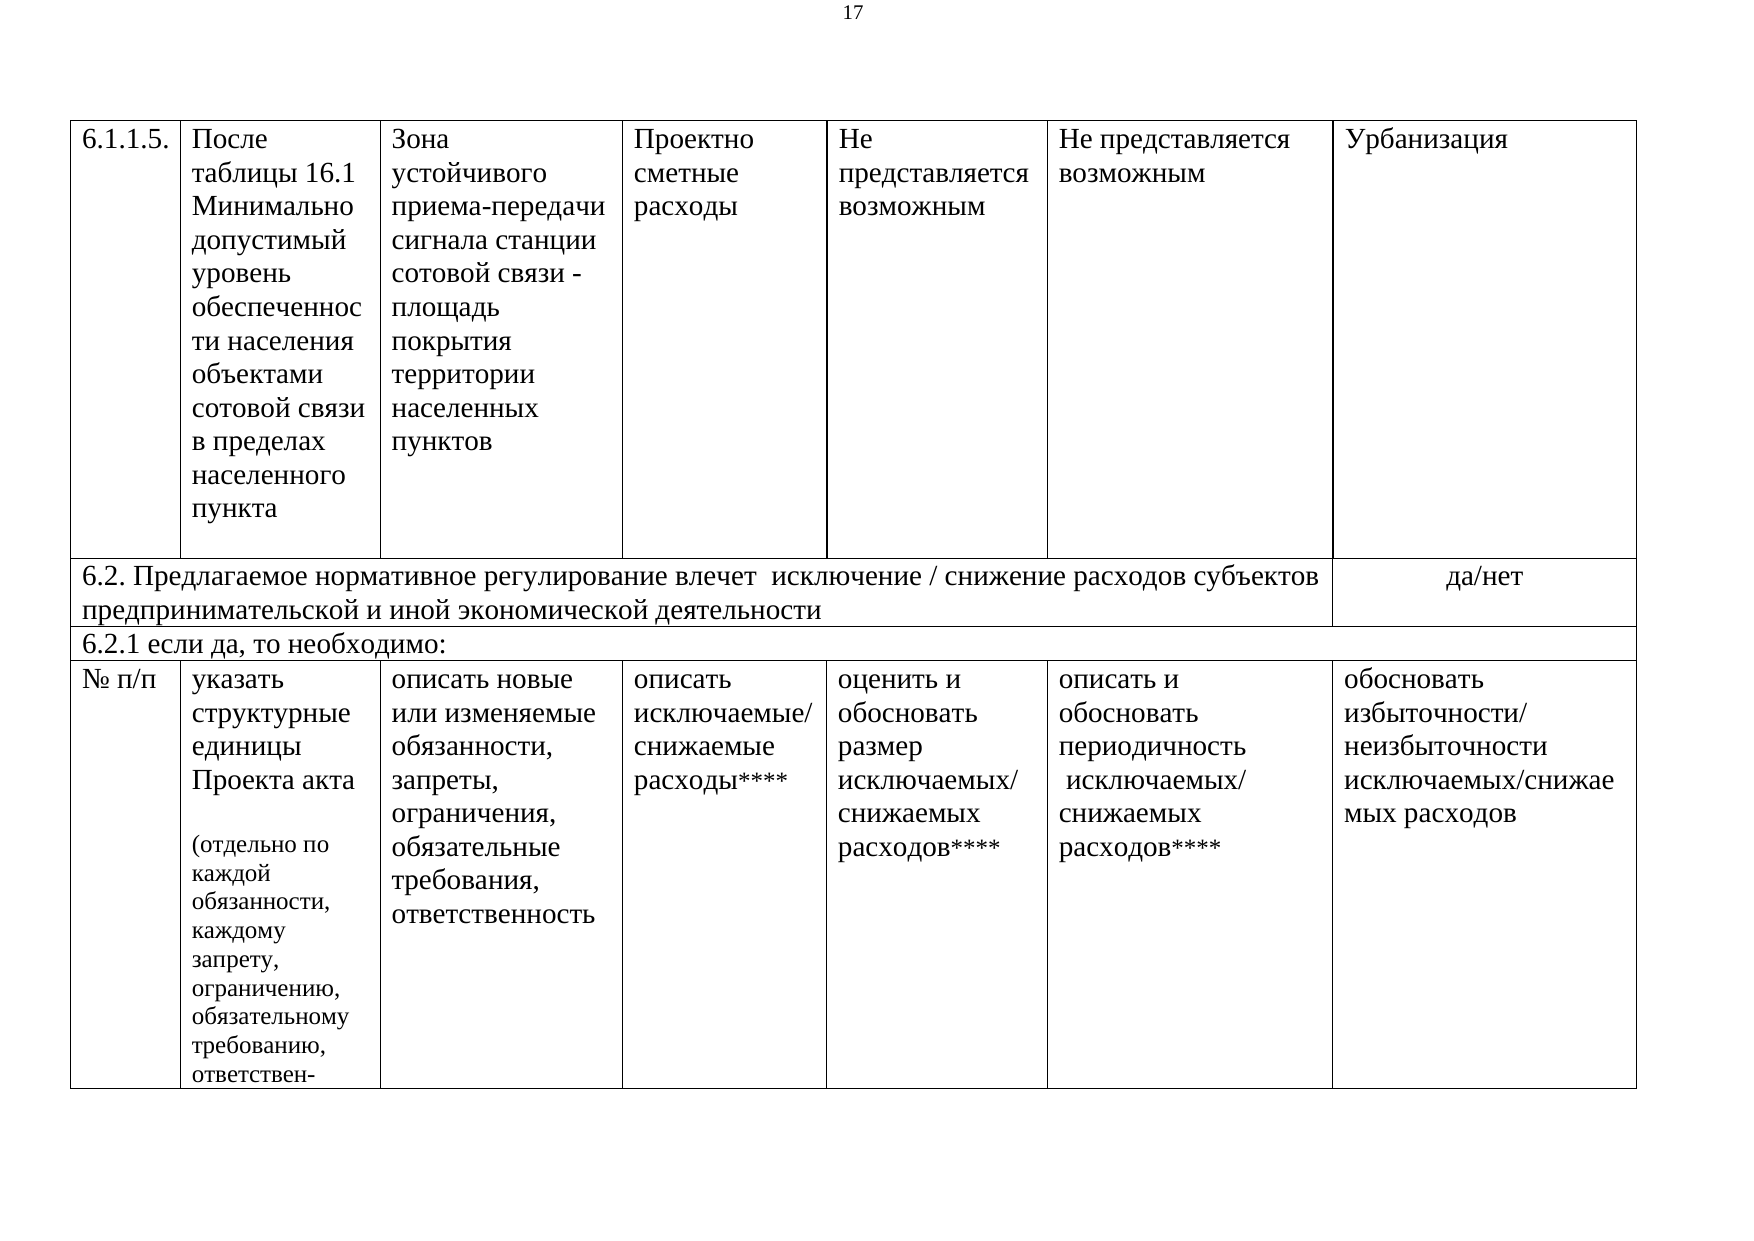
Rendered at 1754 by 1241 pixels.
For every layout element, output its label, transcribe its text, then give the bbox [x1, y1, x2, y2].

table_cell 6.1.1.5. [71, 121, 180, 557]
table_cell Зона устойчивого приема-передачи сигнала станции сотовой связи - площадь покрытия территории населенных пунктов [381, 121, 622, 557]
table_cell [381, 661, 622, 1088]
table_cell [1048, 121, 1332, 557]
table_cell № п/п [71, 661, 180, 1088]
table_cell 6.2. Предлагаемое нормативное регулирование влечет исключение / снижение расходов субъектов предпринимательской и иной экономической деятельности [71, 559, 1332, 626]
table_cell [827, 661, 1047, 1088]
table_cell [1048, 661, 1332, 1088]
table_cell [623, 121, 826, 557]
table_cell 6.2.1 если да, то необходимо: [71, 627, 1636, 660]
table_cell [623, 661, 826, 1088]
table_cell После таблицы 16.1 Минимально допустимый уровень обеспеченности населения объектами сотовой связи в пределах населенного пункта [181, 121, 380, 557]
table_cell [1333, 661, 1636, 1088]
table_cell Урбанизация [1334, 121, 1636, 557]
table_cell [828, 121, 1047, 557]
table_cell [181, 661, 380, 1088]
table_cell да/нет [1333, 559, 1636, 626]
